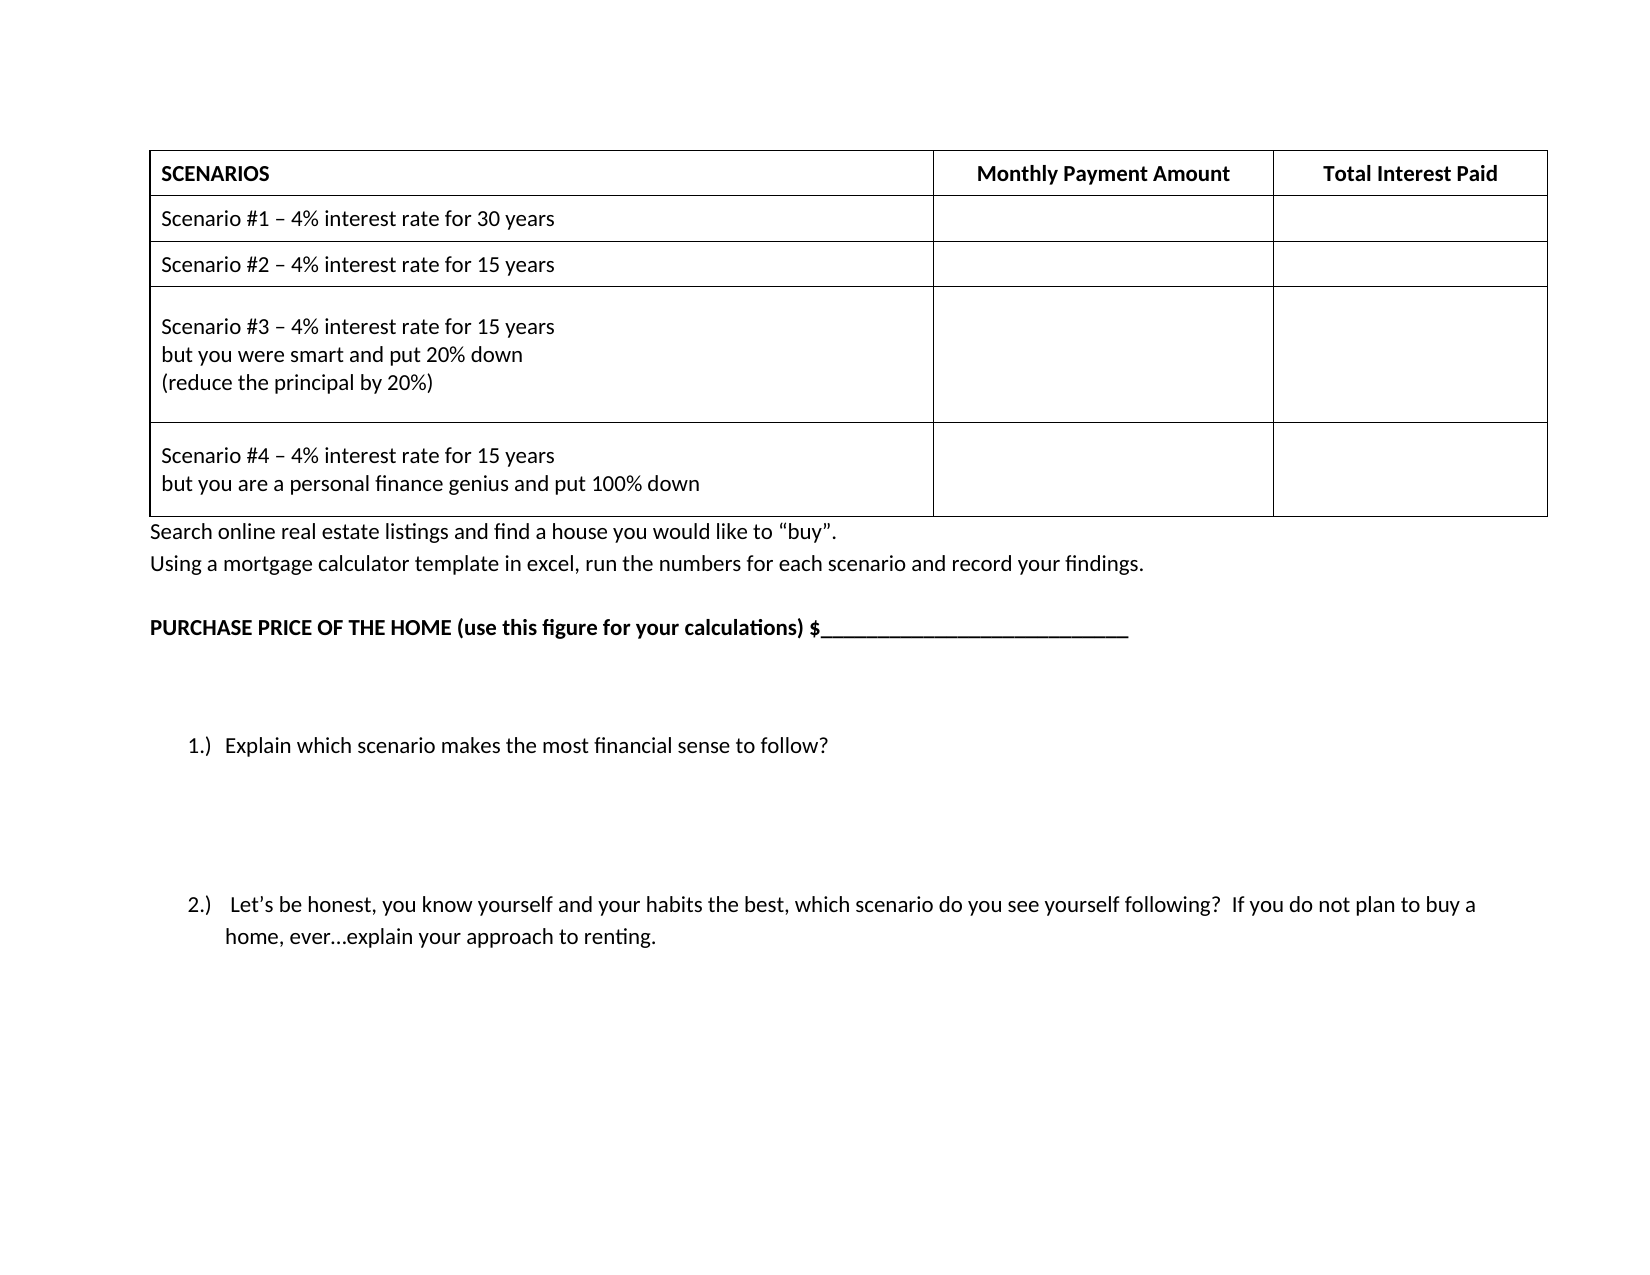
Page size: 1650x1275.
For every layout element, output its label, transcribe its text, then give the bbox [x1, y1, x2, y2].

text Search online real estate listings and find a house you would like to “buy”. Using a mortgage calculator template in excel, run the numbers for each scenario and record your findings. PURCHASE PRICE OF THE HOME (use this figure for your calculations) $___________________________ [150, 517, 1500, 706]
table_cell Scenario #1 – 4% interest rate for 30 years [151, 196, 933, 241]
table_cell [934, 242, 1273, 286]
table_header Total Interest Paid [1274, 151, 1547, 195]
table_cell [1274, 242, 1547, 286]
table_cell [934, 287, 1273, 422]
table_header Monthly Payment Amount [934, 151, 1273, 195]
table_cell [1274, 196, 1547, 241]
table_cell [934, 196, 1273, 241]
table_cell [934, 423, 1273, 516]
table_cell Scenario #3 – 4% interest rate for 15 years but you were smart and put 20% down (reduce the principal by 20%) [151, 287, 933, 422]
table_header SCENARIOS [151, 151, 933, 195]
table_cell Scenario #2 – 4% interest rate for 15 years [151, 242, 933, 286]
table_cell Scenario #4 – 4% interest rate for 15 years but you are a personal finance genius and put 100% down [151, 423, 933, 516]
list Explain which scenario makes the most financial sense to follow? [187, 731, 1500, 759]
table_cell [1274, 423, 1547, 516]
list Let’s be honest, you know yourself and your habits the best, which scenario do you see yourself following? If you do not plan to buy a home, ever…explain your approach to renting. [187, 890, 1500, 950]
table_cell [1274, 287, 1547, 422]
